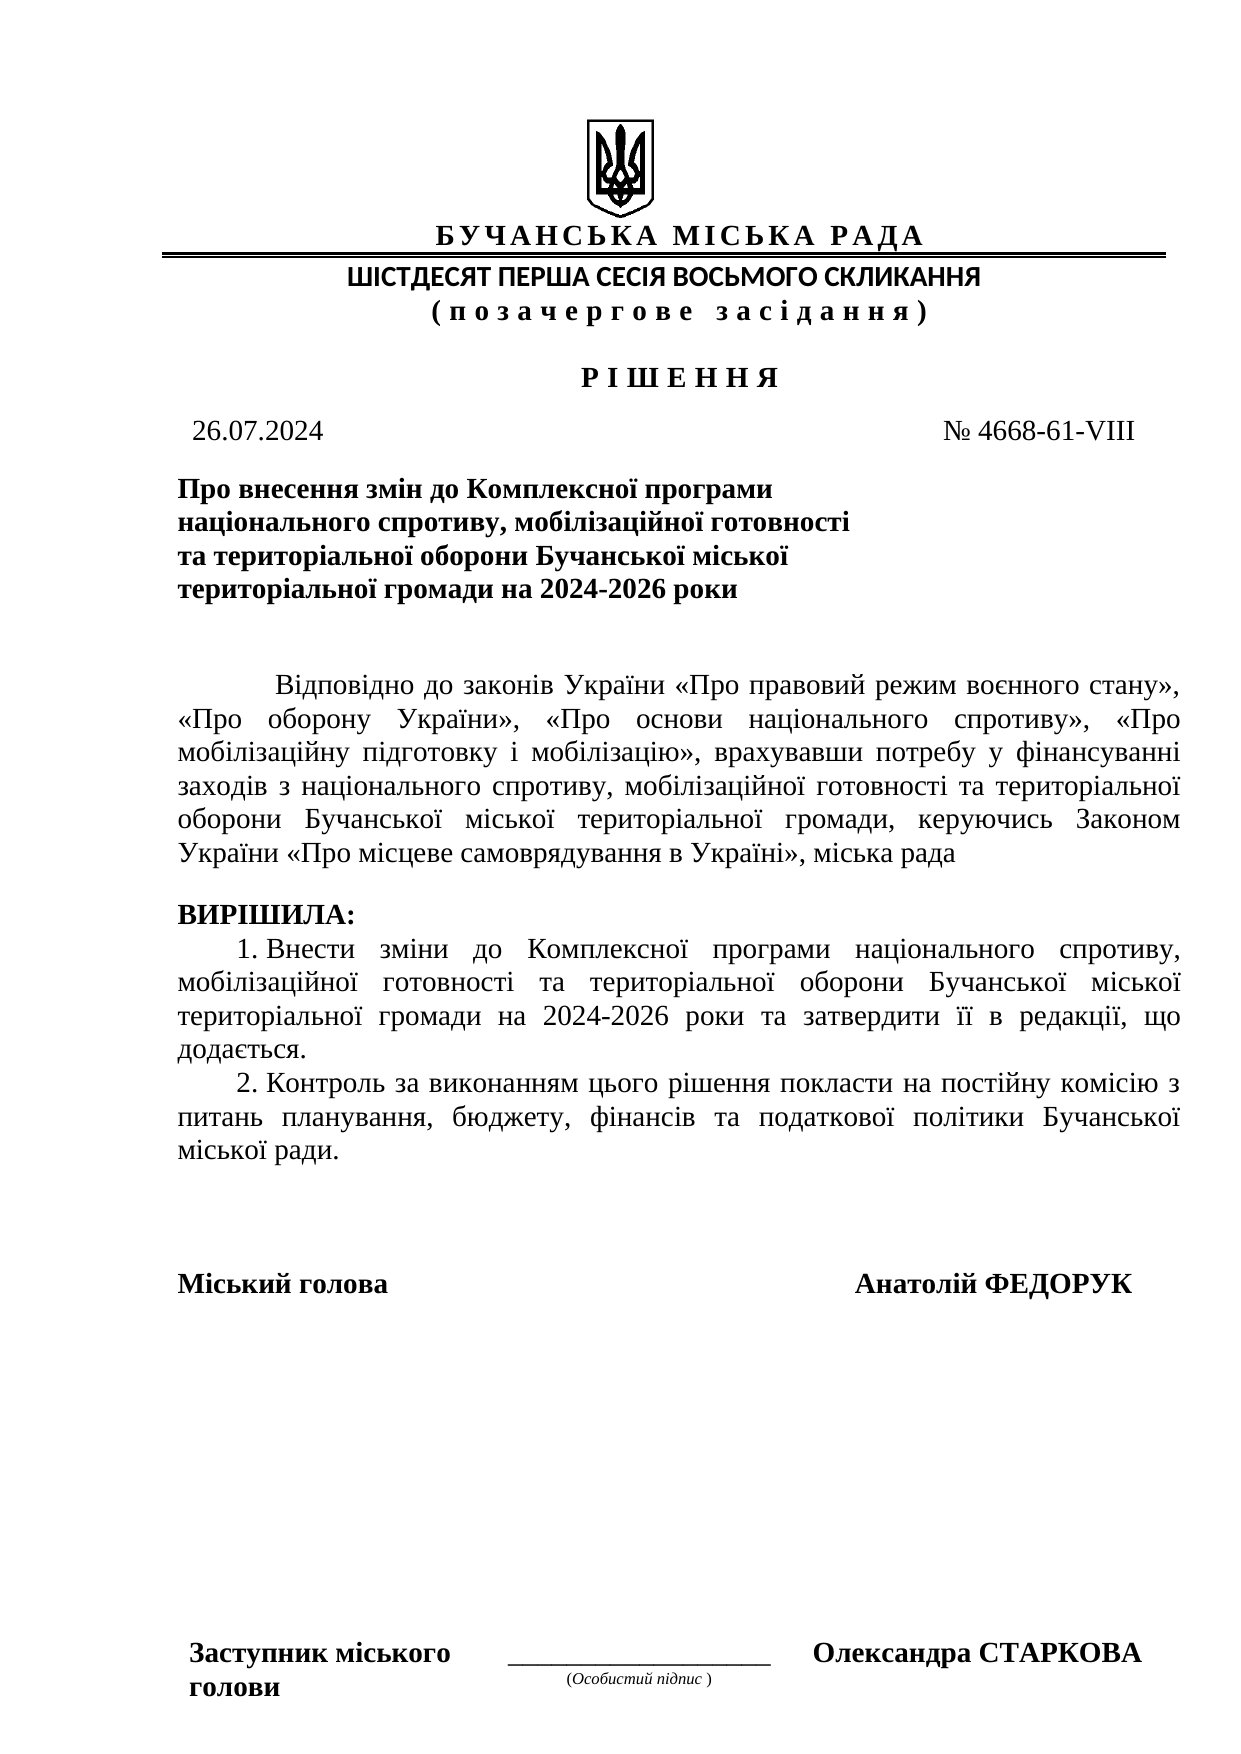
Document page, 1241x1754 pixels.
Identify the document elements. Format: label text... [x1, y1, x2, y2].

text ВИРІШИЛА: [177, 897, 1181, 931]
text (позачергове засідання) [177, 293, 1181, 327]
picture [585, 118, 656, 219]
subtitle 26.07.2024 № 4668-61-VIII [177, 413, 1181, 447]
list Контроль за виконанням цього рішення покласти на постійну комісію з питань планування, бюджету, фінансів та податкової політики Бучанської міської ради. [177, 1065, 1181, 1166]
table_header ШІСТДЕСЯТ ПЕРША СЕСІЯ ВОСЬМОГО СКЛИКАННЯ [162, 258, 1166, 293]
text Відповідно до законів України «Про правовий режим воєнного стану», «Про оборону України», «Про основи національного спротиву», «Про мобілізаційну підготовку і мобілізацію», врахувавши потребу у фінансуванні заходів з національного спротиву, мобілізаційної готовності та територіальної оборони Бучанської міської територіальної громади, керуючись Законом України «Про місцеве самоврядування в Україні», міська рада [177, 667, 1181, 869]
text РІШЕННЯ [177, 361, 1181, 394]
text Про внесення змін до Комплексної програми національного спротиву, мобілізаційної готовності та територіальної оборони Бучанської міської територіальної громади на 2024-2026 роки [177, 471, 881, 605]
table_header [477, 1635, 801, 1709]
text БУЧАНСЬКА МІСЬКА РАДА [177, 218, 1181, 252]
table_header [178, 1635, 477, 1709]
table_header Олександра СТАРКОВА [801, 1635, 1181, 1709]
list Внести зміни до Комплексної програми національного спротиву, мобілізаційної готовності та територіальної оборони Бучанської міської територіальної громади на 2024-2026 роки та затвердити її в редакції, що додається. [177, 931, 1181, 1065]
text Міський голова Анатолій ФЕДОРУК [177, 1266, 1181, 1300]
